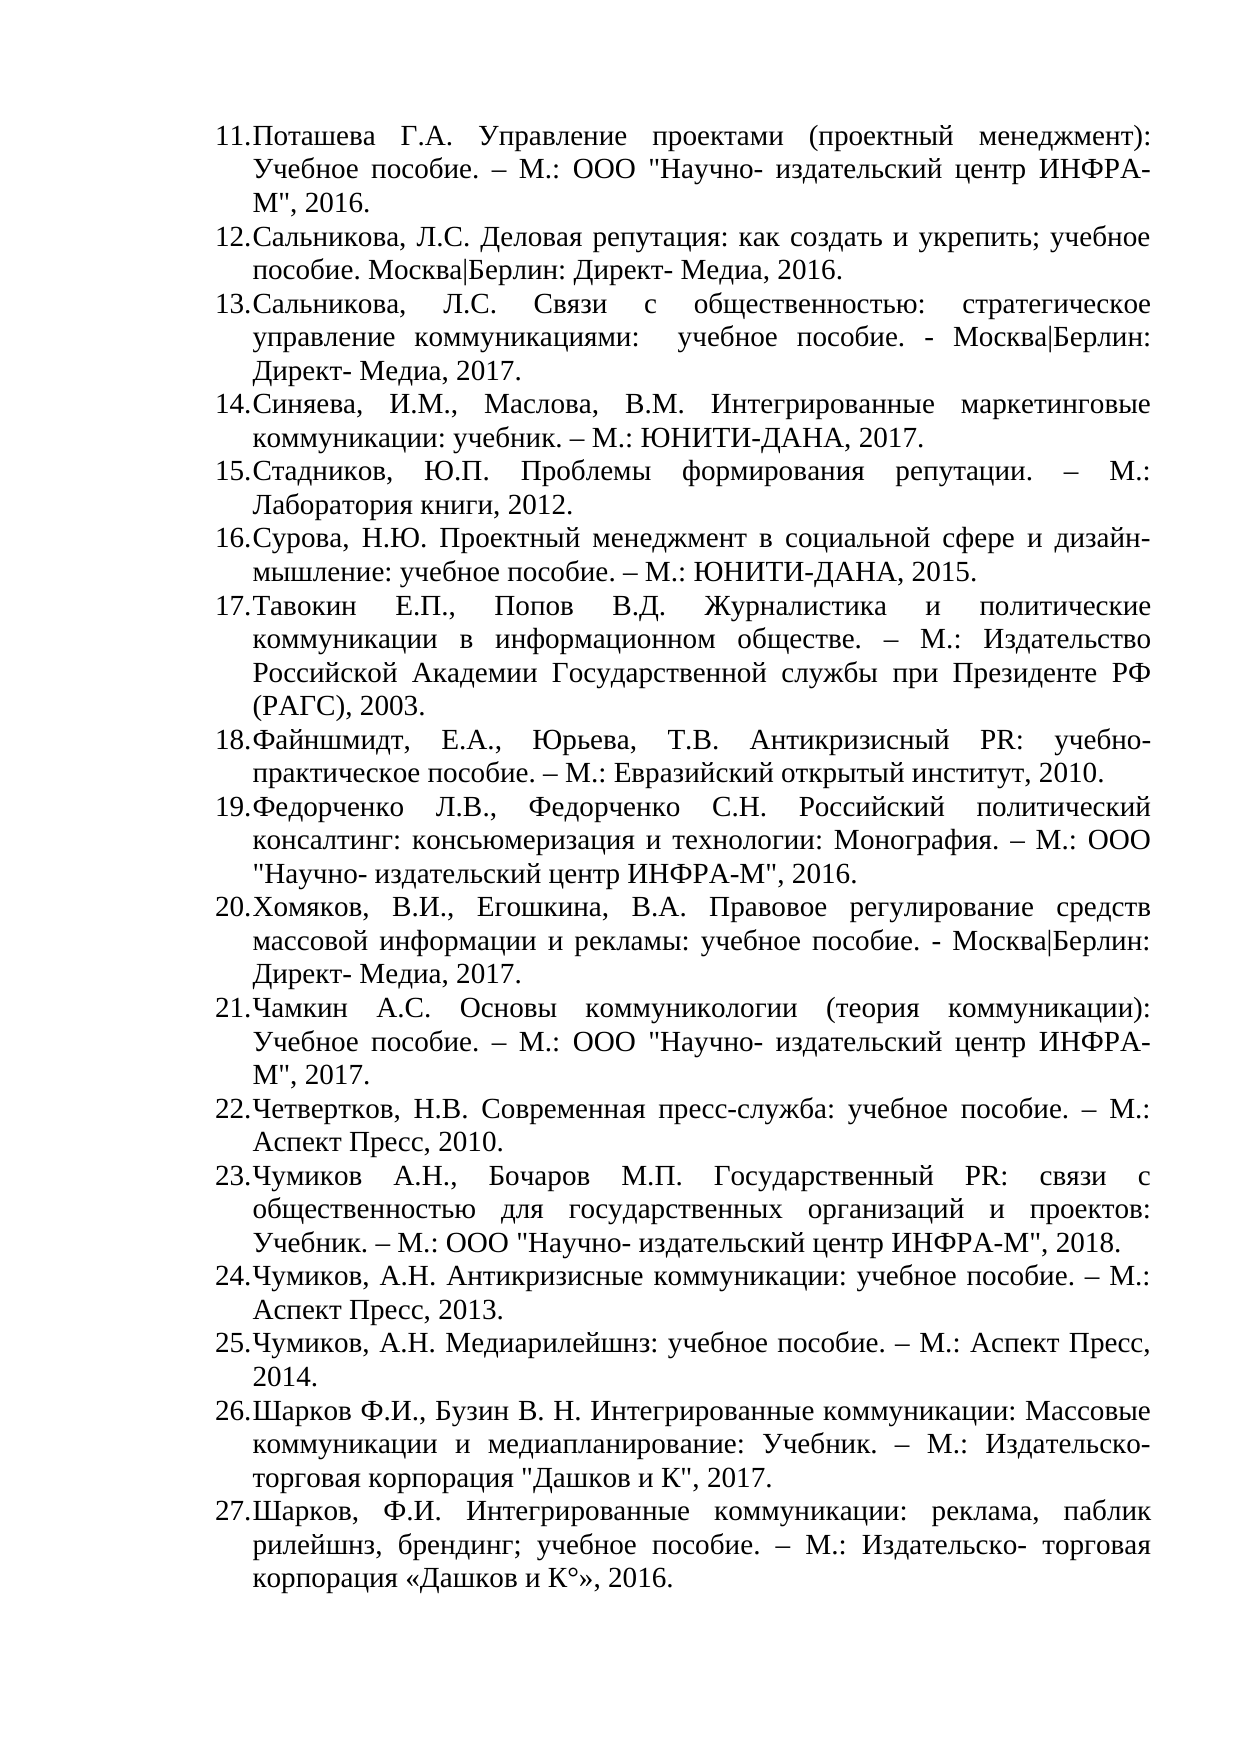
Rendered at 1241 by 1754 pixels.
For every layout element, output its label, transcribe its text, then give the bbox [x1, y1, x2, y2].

list Чумиков, А.Н. Медиарилейшнз: учебное пособие. – М.: Аспект Пресс, 2014. [215, 1326, 1152, 1393]
list Четвертков, Н.В. Современная пресс-служба: учебное пособие. – М.: Аспект Пресс, 2010. [215, 1091, 1152, 1158]
list Тавокин Е.П., Попов В.Д. Журналистика и политические коммуникации в информационном обществе. – М.: Издательство Российской Академии Государственной службы при Президенте РФ (РАГС), 2003. [215, 588, 1152, 722]
list Сальникова, Л.С. Связи с общественностью: стратегическое управление коммуникациями: учебное пособие. - Москва|Берлин: Директ- Медиа, 2017. [215, 286, 1152, 386]
list Поташева Г.А. Управление проектами (проектный менеджмент): Учебное пособие. – М.: ООО "Научно- издательский центр ИНФРА-М", 2016. [215, 118, 1152, 219]
list Шарков, Ф.И. Интегрированные коммуникации: реклама, паблик рилейшнз, брендинг; учебное пособие. – М.: Издательско- торговая корпорация «Дашков и К°», 2016. [215, 1493, 1152, 1594]
list Чумиков, А.Н. Антикризисные коммуникации: учебное пособие. – М.: Аспект Пресс, 2013. [215, 1258, 1152, 1326]
list Федорченко Л.В., Федорченко С.Н. Российский политический консалтинг: консьюмеризация и технологии: Монография. – М.: ООО "Научно- издательский центр ИНФРА-М", 2016. [215, 789, 1152, 889]
list Файншмидт, Е.А., Юрьева, Т.В. Антикризисный PR: учебно-практическое пособие. – М.: Евразийский открытый институт, 2010. [215, 722, 1152, 789]
list Стадников, Ю.П. Проблемы формирования репутации. – М.: Лаборатория книги, 2012. [215, 453, 1152, 521]
list Шарков Ф.И., Бузин В. Н. Интегрированные коммуникации: Массовые коммуникации и медиапланирование: Учебник. – М.: Издательско- торговая корпорация "Дашков и К", 2017. [215, 1393, 1152, 1493]
list Хомяков, В.И., Егошкина, В.А. Правовое регулирование средств массовой информации и рекламы: учебное пособие. - Москва|Берлин: Директ- Медиа, 2017. [215, 889, 1152, 990]
list Сурова, Н.Ю. Проектный менеджмент в социальной сфере и дизайн-мышление: учебное пособие. – М.: ЮНИТИ-ДАНА, 2015. [215, 521, 1152, 588]
list Чумиков А.Н., Бочаров М.П. Государственный PR: связи с общественностью для государственных организаций и проектов: Учебник. – М.: ООО "Научно- издательский центр ИНФРА-М", 2018. [215, 1158, 1152, 1258]
list Синяева, И.М., Маслова, В.М. Интегрированные маркетинговые коммуникации: учебник. – М.: ЮНИТИ-ДАНА, 2017. [215, 386, 1152, 453]
list Чамкин А.С. Основы коммуникологии (теория коммуникации): Учебное пособие. – М.: ООО "Научно- издательский центр ИНФРА-М", 2017. [215, 990, 1152, 1091]
list Сальникова, Л.С. Деловая репутация: как создать и укрепить; учебное пособие. Москва|Берлин: Директ- Медиа, 2016. [215, 219, 1152, 286]
